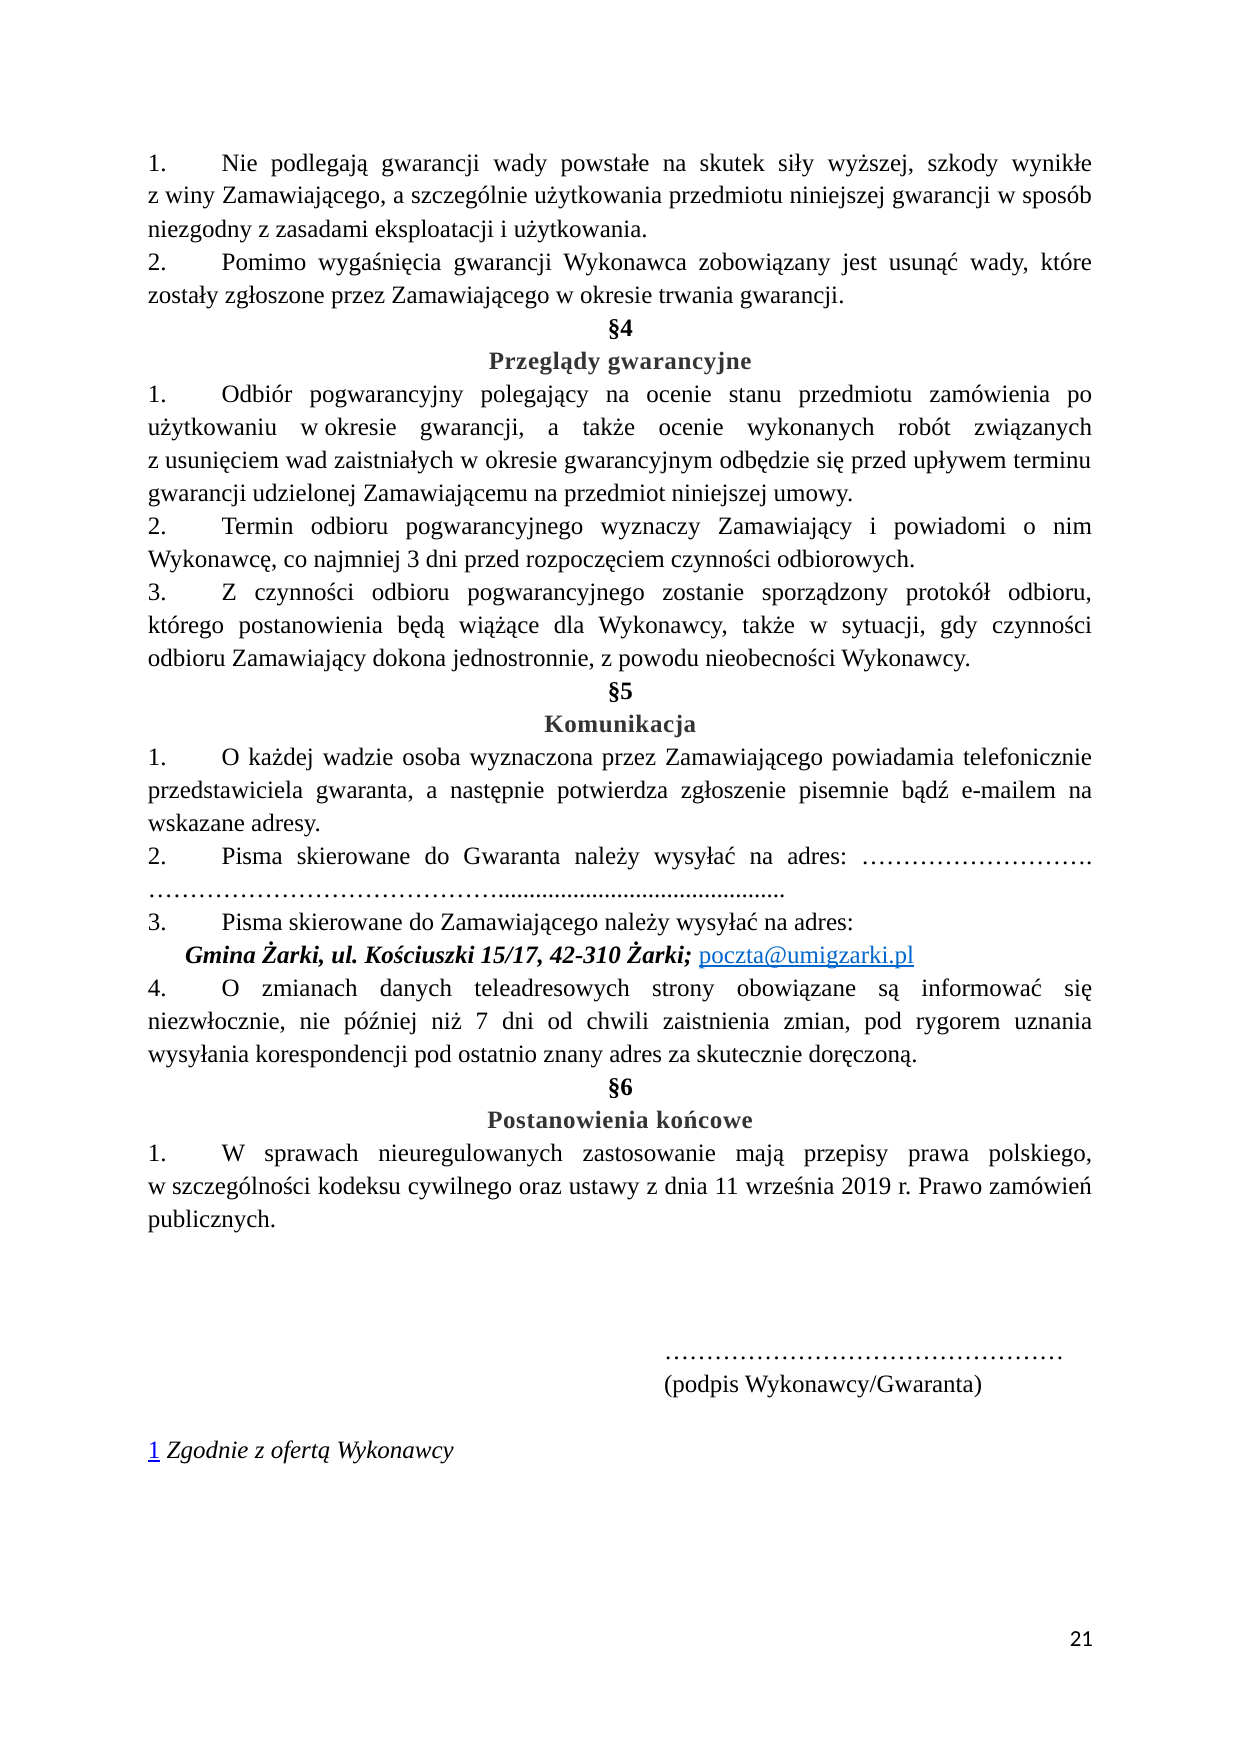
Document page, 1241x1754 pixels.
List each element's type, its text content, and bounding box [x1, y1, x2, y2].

text §4 [148, 313, 1093, 341]
text Gmina Żarki, ul. Kościuszki 15/17, 42-310 Żarki; poczta@umigzarki.pl [185, 940, 1093, 969]
list Pisma skierowane do Zamawiającego należy wysyłać na adres: [148, 907, 1093, 936]
text (podpis Wykonawcy/Gwaranta) [590, 1369, 1093, 1398]
list Nie podlegają gwarancji wady powstałe na skutek siły wyższej, szkody wynikłe z winy Zamawiającego, a szczególnie użytkowania przedmiotu niniejszej gwarancji w sposób niezgodny z zasadami eksploatacji i użytkowania. [148, 148, 1093, 242]
text ………………………………………… [590, 1336, 1093, 1365]
list Odbiór pogwarancyjny polegający na ocenie stanu przedmiotu zamówienia po użytkowaniu w okresie gwarancji, a także ocenie wykonanych robót związanych z usunięciem wad zaistniałych w okresie gwarancyjnym odbędzie się przed upływem terminu gwarancji udzielonej Zamawiającemu na przedmiot niniejszej umowy. [148, 379, 1093, 507]
list O każdej wadzie osoba wyznaczona przez Zamawiającego powiadamia telefonicznie przedstawiciela gwaranta, a następnie potwierdza zgłoszenie pisemnie bądź e-mailem na wskazane adresy. [148, 742, 1093, 837]
list Pomimo wygaśnięcia gwarancji Wykonawca zobowiązany jest usunąć wady, które zostały zgłoszone przez Zamawiającego w okresie trwania gwarancji. [148, 247, 1093, 308]
text §6 [148, 1072, 1093, 1101]
text Komunikacja [148, 709, 1093, 738]
list Z czynności odbioru pogwarancyjnego zostanie sporządzony protokół odbioru, którego postanowienia będą wiążące dla Wykonawcy, także w sytuacji, gdy czynności odbioru Zamawiający dokona jednostronnie, z powodu nieobecności Wykonawcy. [148, 577, 1093, 672]
text §5 [148, 676, 1093, 705]
list Termin odbioru pogwarancyjnego wyznaczy Zamawiający i powiadomi o nim Wykonawcę, co najmniej 3 dni przed rozpoczęciem czynności odbiorowych. [148, 511, 1093, 573]
text Postanowienia końcowe [148, 1105, 1093, 1134]
list W sprawach nieuregulowanych zastosowanie mają przepisy prawa polskiego, w szczególności kodeksu cywilnego oraz ustawy z dnia 11 września 2019 r. Prawo zamówień publicznych. [148, 1138, 1093, 1233]
list O zmianach danych teleadresowych strony obowiązane są informować się niezwłocznie, nie później niż 7 dni od chwili zaistnienia zmian, pod rygorem uznania wysyłania korespondencji pod ostatnio znany adres za skutecznie doręczoną. [148, 973, 1093, 1068]
text Przeglądy gwarancyjne [148, 346, 1093, 374]
list Pisma skierowane do Gwaranta należy wysyłać na adres: ……………………….…………………………………….............................................. [148, 841, 1093, 903]
text 1 Zgodnie z ofertą Wykonawcy [148, 1435, 1093, 1464]
